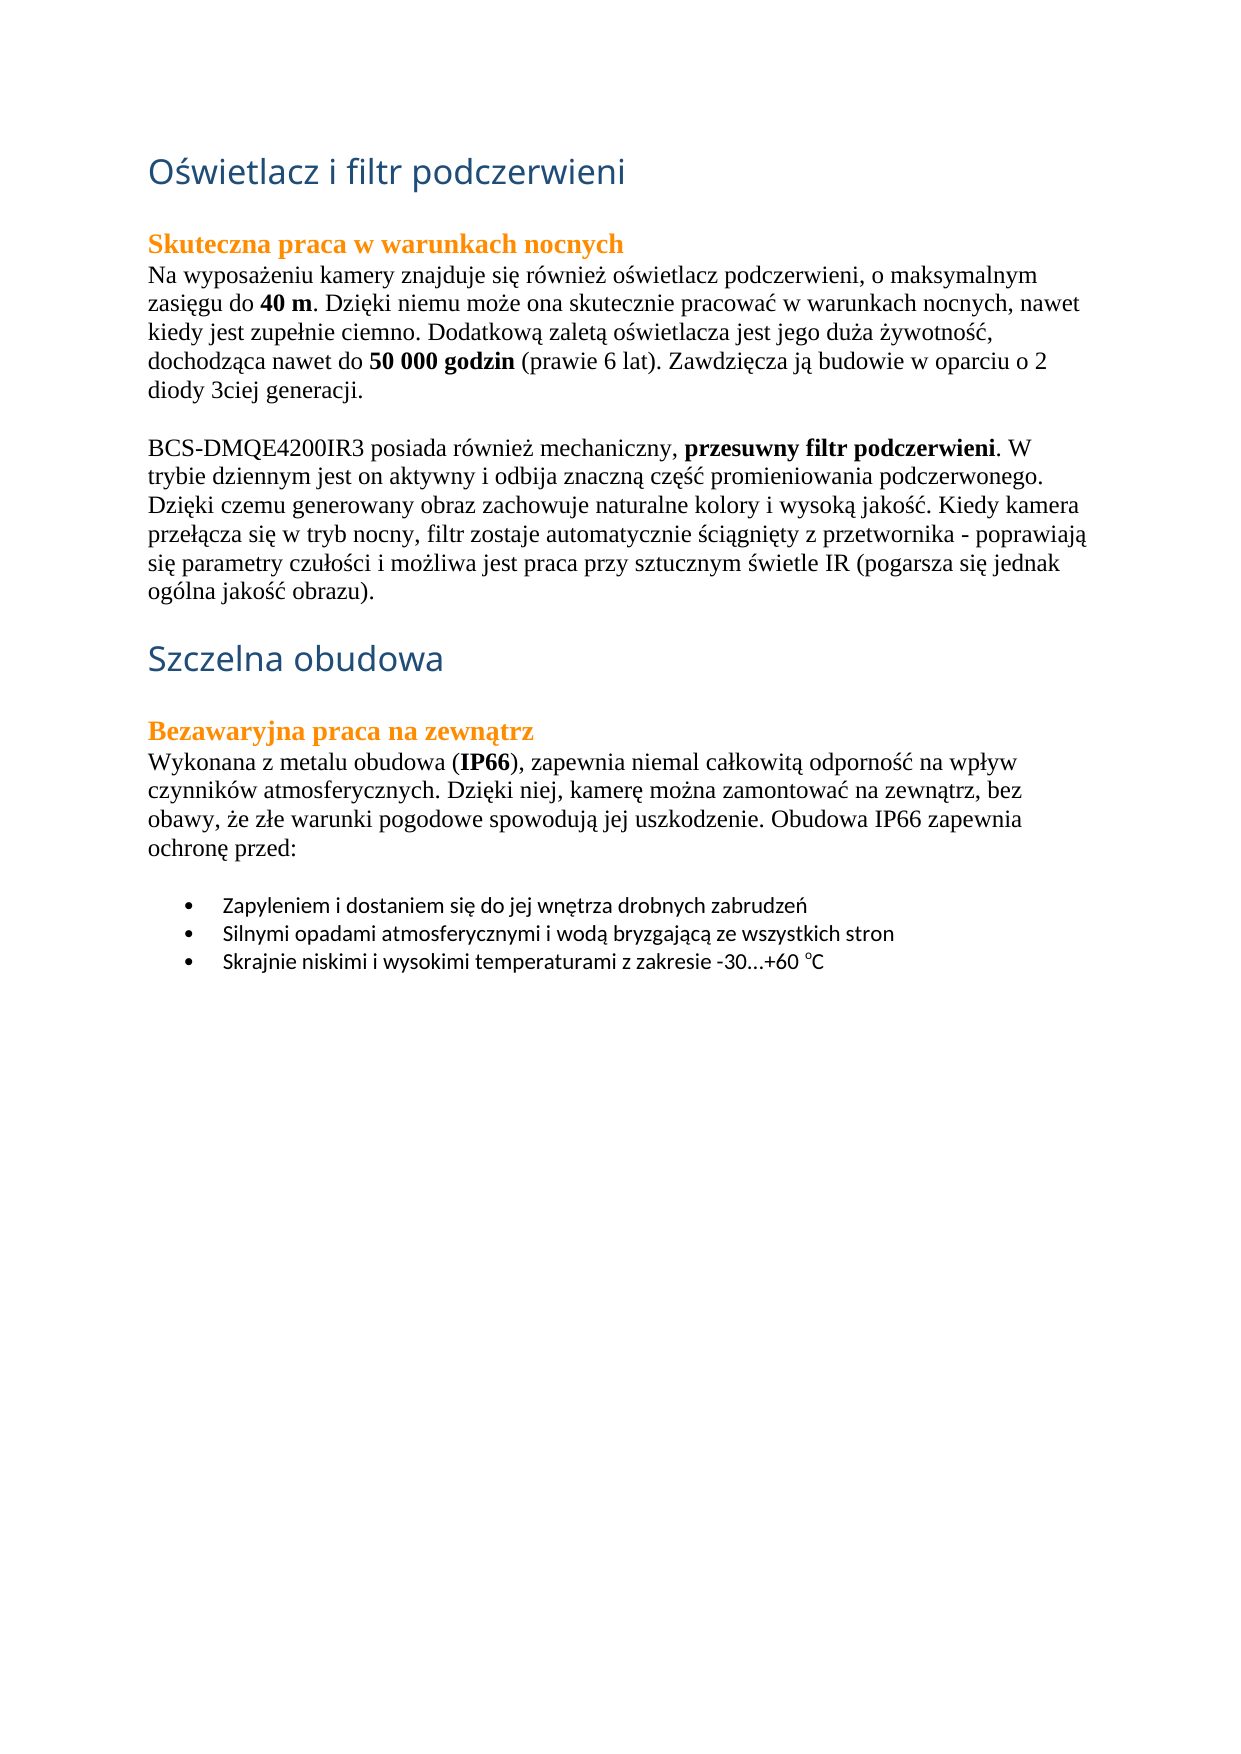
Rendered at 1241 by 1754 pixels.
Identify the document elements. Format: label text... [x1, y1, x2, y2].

subtitle Szczelna obudowa [148, 634, 1093, 681]
list Skrajnie niskimi i wysokimi temperaturami z zakresie -30...+60 oC [185, 947, 1093, 975]
list Zapyleniem i dostaniem się do jej wnętrza drobnych zabrudzeń [185, 891, 1093, 919]
text BCS-DMQE4200IR3 posiada również mechaniczny, przesuwny filtr podczerwieni. W trybie dziennym jest on aktywny i odbija znaczną część promieniowania podczerwonego. Dzięki czemu generowany obraz zachowuje naturalne kolory i wysoką jakość. Kiedy kamera przełącza się w tryb nocny, filtr zostaje automatycznie ściągnięty z przetwornika - poprawiają się parametry czułości i możliwa jest praca przy sztucznym świetle IR (pogarsza się jednak ogólna jakość obrazu). [148, 433, 1093, 605]
subtitle Oświetlacz i filtr podczerwieni [148, 148, 1093, 194]
list Silnymi opadami atmosferycznymi i wodą bryzgającą ze wszystkich stron [185, 919, 1093, 947]
text Skuteczna praca w warunkach nocnych Na wyposażeniu kamery znajduje się również oświetlacz podczerwieni, o maksymalnym zasięgu do 40 m. Dzięki niemu może ona skutecznie pracować w warunkach nocnych, nawet kiedy jest zupełnie ciemno. Dodatkową zaletą oświetlacza jest jego duża żywotność, dochodząca nawet do 50 000 godzin (prawie 6 lat). Zawdzięcza ją budowie w oparciu o 2 diody 3ciej generacji. [148, 227, 1093, 403]
text Bezawaryjna praca na zewnątrz Wykonana z metalu obudowa (IP66), zapewnia niemal całkowitą odporność na wpływ czynników atmosferycznych. Dzięki niej, kamerę można zamontować na zewnątrz, bez obawy, że złe warunki pogodowe spowodują jej uszkodzenie. Obudowa IP66 zapewnia ochronę przed: [148, 714, 1093, 862]
